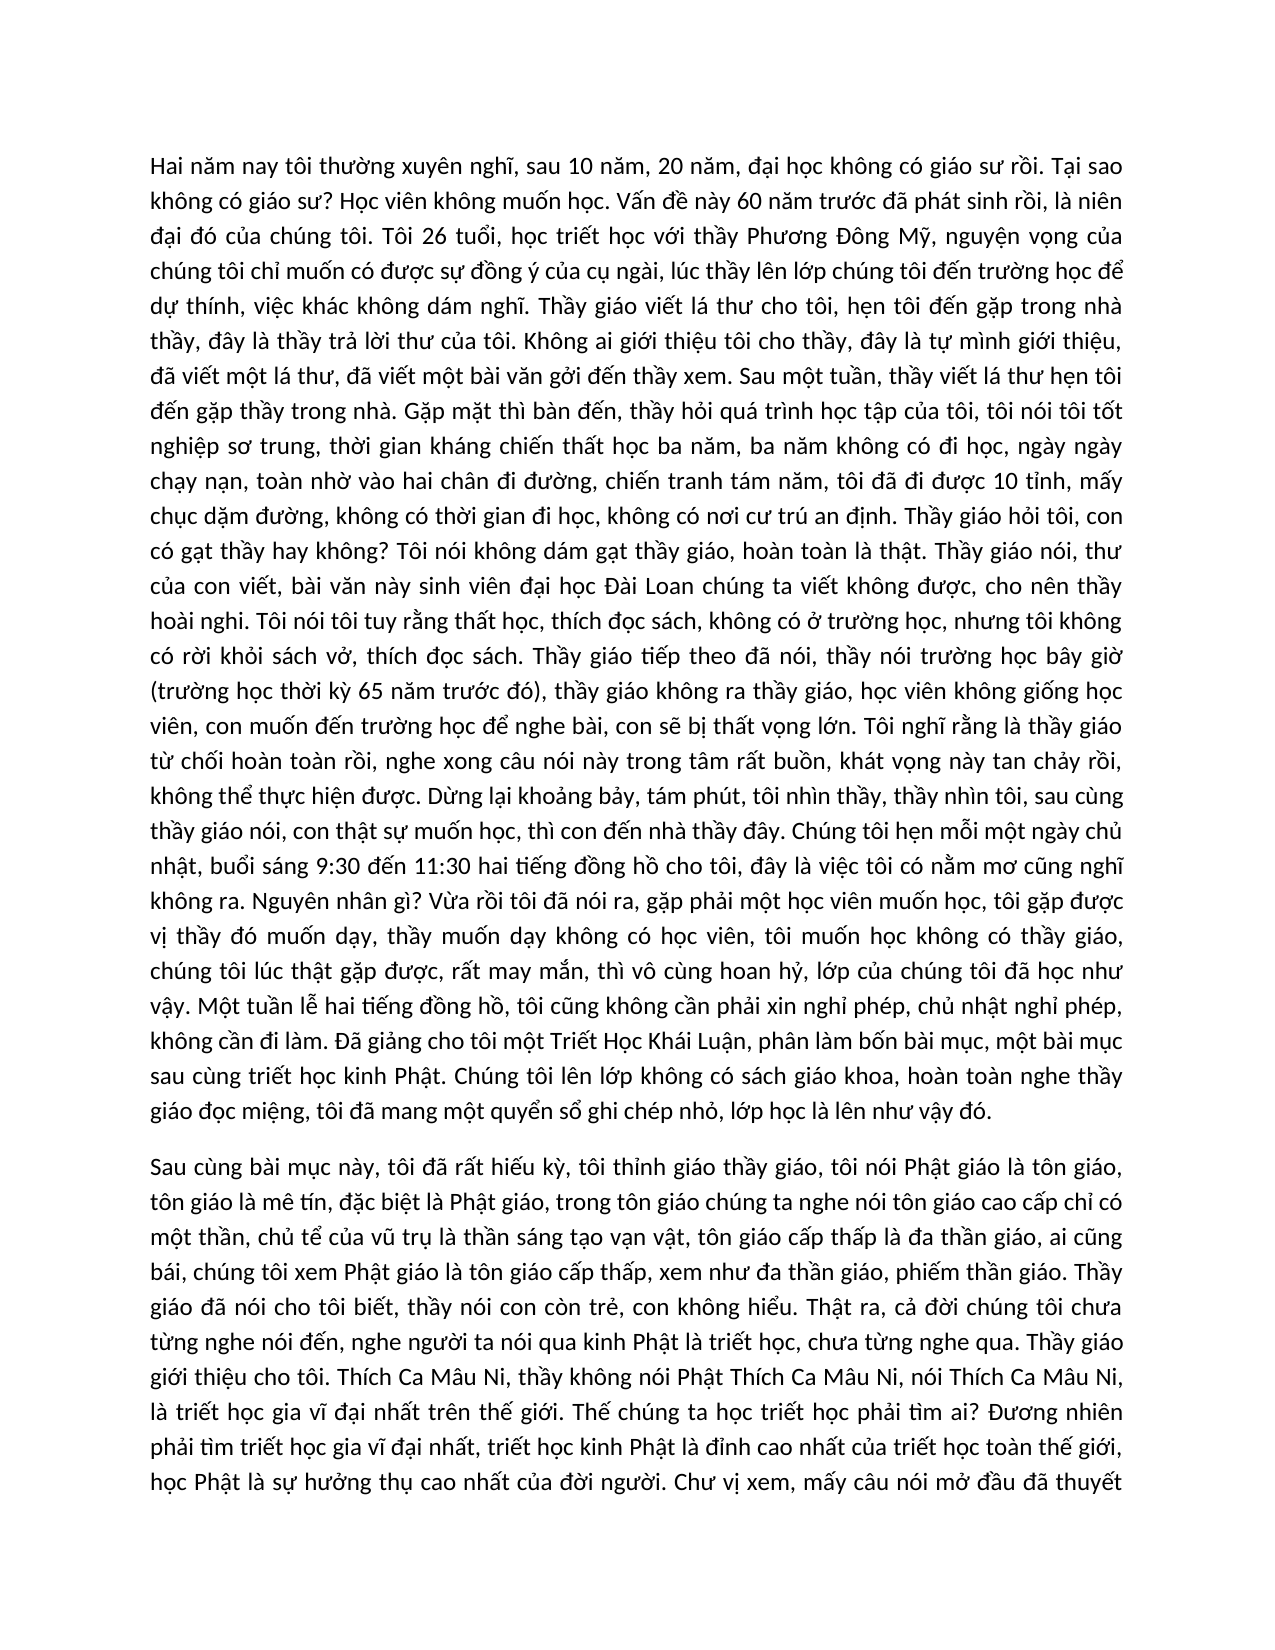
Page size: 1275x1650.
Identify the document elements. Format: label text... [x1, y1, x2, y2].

text Hai năm nay tôi thường xuyên nghĩ, sau 10 năm, 20 năm, đại học không có giáo sư rồi. Tại sao không có giáo sư? Học viên không muốn học. Vấn đề này 60 năm trước đã phát sinh rồi, là niên đại đó của chúng tôi. Tôi 26 tuổi, học triết học với thầy Phương Đông Mỹ, nguyện vọng của chúng tôi chỉ muốn có được sự đồng ý của cụ ngài, lúc thầy lên lớp chúng tôi đến trường học để dự thính, việc khác không dám nghĩ. Thầy giáo viết lá thư cho tôi, hẹn tôi đến gặp trong nhà thầy, đây là thầy trả lời thư của tôi. Không ai giới thiệu tôi cho thầy, đây là tự mình giới thiệu, đã viết một lá thư, đã viết một bài văn gởi đến thầy xem. Sau một tuần, thầy viết lá thư hẹn tôi đến gặp thầy trong nhà. Gặp mặt thì bàn đến, thầy hỏi quá trình học tập của tôi, tôi nói tôi tốt nghiệp sơ trung, thời gian kháng chiến thất học ba năm, ba năm không có đi học, ngày ngày chạy nạn, toàn nhờ vào hai chân đi đường, chiến tranh tám năm, tôi đã đi được 10 tỉnh, mấy chục dặm đường, không có thời gian đi học, không có nơi cư trú an định. Thầy giáo hỏi tôi, con có gạt thầy hay không? Tôi nói không dám gạt thầy giáo, hoàn toàn là thật. Thầy giáo nói, thư của con viết, bài văn này sinh viên đại học Đài Loan chúng ta viết không được, cho nên thầy hoài nghi. Tôi nói tôi tuy rằng thất học, thích đọc sách, không có ở trường học, nhưng tôi không có rời khỏi sách vở, thích đọc sách. Thầy giáo tiếp theo đã nói, thầy nói trường học bây giờ (trường học thời kỳ 65 năm trước đó), thầy giáo không ra thầy giáo, học viên không giống học viên, con muốn đến trường học để nghe bài, con sẽ bị thất vọng lớn. Tôi nghĩ rằng là thầy giáo từ chối hoàn toàn rồi, nghe xong câu nói này trong tâm rất buồn, khát vọng này tan chảy rồi, không thể thực hiện được. Dừng lại khoảng bảy, tám phút, tôi nhìn thầy, thầy nhìn tôi, sau cùng thầy giáo nói, con thật sự muốn học, thì con đến nhà thầy đây. Chúng tôi hẹn mỗi một ngày chủ nhật, buổi sáng 9:30 đến 11:30 hai tiếng đồng hồ cho tôi, đây là việc tôi có nằm mơ cũng nghĩ không ra. Nguyên nhân gì? Vừa rồi tôi đã nói ra, gặp phải một học viên muốn học, tôi gặp được vị thầy đó muốn dạy, thầy muốn dạy không có học viên, tôi muốn học không có thầy giáo, chúng tôi lúc thật gặp được, rất may mắn, thì vô cùng hoan hỷ, lớp của chúng tôi đã học như vậy. Một tuần lễ hai tiếng đồng hồ, tôi cũng không cần phải xin nghỉ phép, chủ nhật nghỉ phép, không cần đi làm. Đã giảng cho tôi một Triết Học Khái Luận, phân làm bốn bài mục, một bài mục sau cùng triết học kinh Phật. Chúng tôi lên lớp không có sách giáo khoa, hoàn toàn nghe thầy giáo đọc miệng, tôi đã mang một quyển sổ ghi chép nhỏ, lớp học là lên như vậy đó. [150, 150, 1125, 1126]
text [150, 1151, 1125, 1496]
